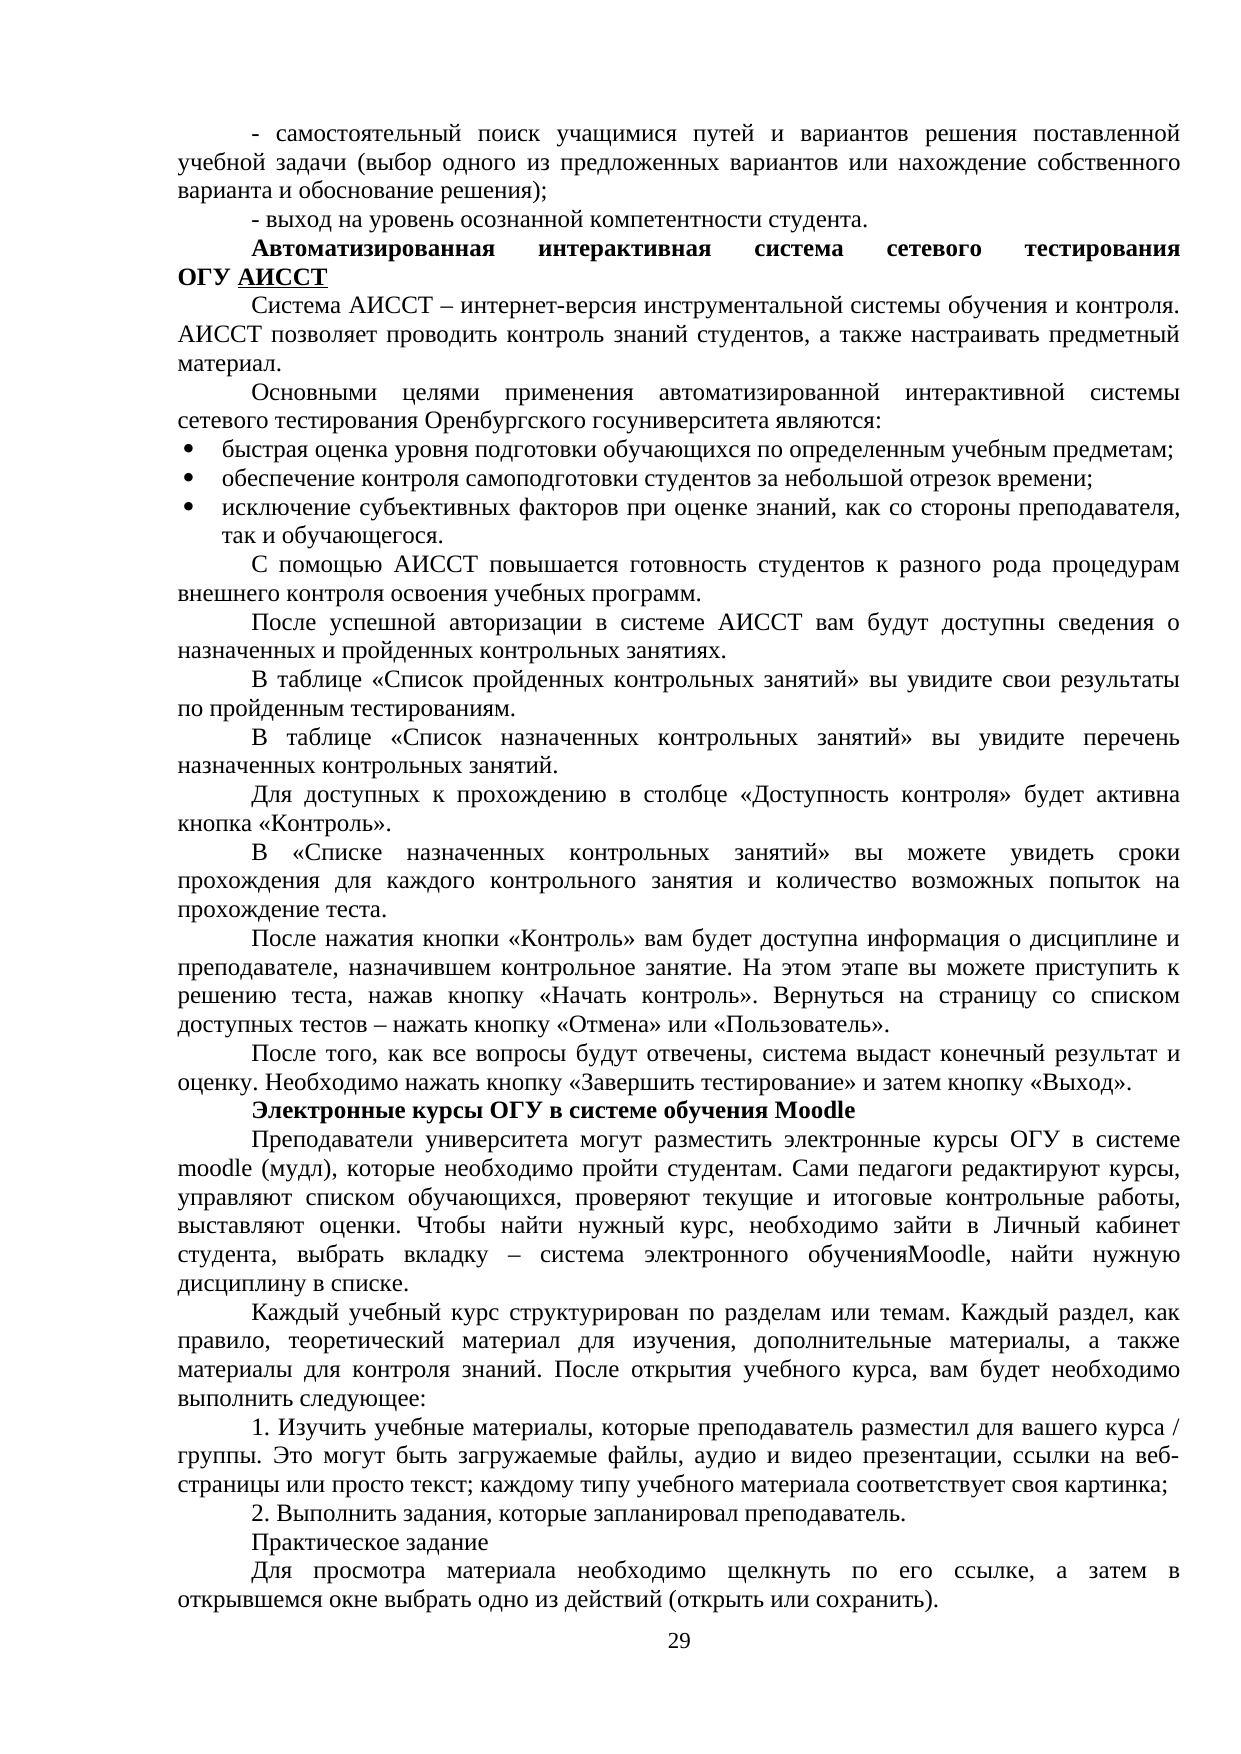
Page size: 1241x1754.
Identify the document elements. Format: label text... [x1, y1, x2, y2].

text - выход на уровень осознанной компетентности студента. [177, 204, 1181, 233]
text Каждый учебный курс структурирован по разделам или темам. Каждый раздел, как правило, теоретический материал для изучения, дополнительные материалы, а также материалы для контроля знаний. После открытия учебного курса, вам будет необходимо выполнить следующее: [177, 1297, 1181, 1412]
text Система АИССТ – интернет-версия инструментальной системы обучения и контроля. АИССТ позволяет проводить контроль знаний студентов, а также настраивать предметный материал. [177, 291, 1181, 377]
text В таблице «Список пройденных контрольных занятий» вы увидите свои результаты по пройденным тестированиям. [177, 664, 1181, 722]
list быстрая оценка уровня подготовки обучающихся по определенным учебным предметам; [184, 434, 1181, 463]
text После того, как все вопросы будут отвечены, система выдаст конечный результат и оценку. Необходимо нажать кнопку «Завершить тестирование» и затем кнопку «Выход». [177, 1038, 1181, 1096]
list исключение субъективных факторов при оценке знаний, как со стороны преподавателя, так и обучающегося. [184, 492, 1181, 549]
text - самостоятельный поиск учащимися путей и вариантов решения поставленной учебной задачи (выбор одного из предложенных вариантов или нахождение собственного варианта и обоснование решения); [177, 118, 1181, 204]
text После нажатия кнопки «Контроль» вам будет доступна информация о дисциплине и преподавателе, назначившем контрольное занятие. На этом этапе вы можете приступить к решению теста, нажав кнопку «Начать контроль». Вернуться на страницу со списком доступных тестов – нажать кнопку «Отмена» или «Пользователь». [177, 923, 1181, 1038]
text Электронные курсы ОГУ в системе обучения Moodle [177, 1096, 1181, 1124]
text Автоматизированная интерактивная система сетевого тестирования ОГУ АИССТ [177, 233, 1181, 291]
text После успешной авторизации в системе АИССТ вам будут доступны сведения о назначенных и пройденных контрольных занятиях. [177, 607, 1181, 664]
list обеспечение контроля самоподготовки студентов за небольшой отрезок времени; [184, 463, 1181, 492]
text Практическое задание [177, 1527, 1181, 1556]
text 2. Выполнить задания, которые запланировал преподаватель. [177, 1498, 1181, 1527]
text Преподаватели университета могут разместить электронные курсы ОГУ в системе moodle (мудл), которые необходимо пройти студентам. Сами педагоги редактируют курсы, управляют списком обучающихся, проверяют текущие и итоговые контрольные работы, выставляют оценки. Чтобы найти нужный курс, необходимо зайти в Личный кабинет студента, выбрать вкладку – система электронного обученияМoodle, найти нужную дисциплину в списке. [177, 1124, 1181, 1297]
text Для доступных к прохождению в столбце «Доступность контроля» будет активна кнопка «Контроль». [177, 779, 1181, 837]
text В таблице «Список назначенных контрольных занятий» вы увидите перечень назначенных контрольных занятий. [177, 722, 1181, 779]
text Основными целями применения автоматизированной интерактивной системы сетевого тестирования Оренбургского госуниверситета являются: [177, 377, 1181, 434]
text Для просмотра материала необходимо щелкнуть по его ссылке, а затем в открывшемся окне выбрать одно из действий (открыть или сохранить). [177, 1556, 1181, 1613]
text В «Списке назначенных контрольных занятий» вы можете увидеть сроки прохождения для каждого контрольного занятия и количество возможных попыток на прохождение теста. [177, 837, 1181, 923]
text 1. Изучить учебные материалы, которые преподаватель разместил для вашего курса / группы. Это могут быть загружаемые файлы, аудио и видео презентации, ссылки на веб-страницы или просто текст; каждому типу учебного материала соответствует своя картинка; [177, 1412, 1181, 1498]
text С помощью АИССТ повышается готовность студентов к разного рода процедурам внешнего контроля освоения учебных программ. [177, 549, 1181, 607]
